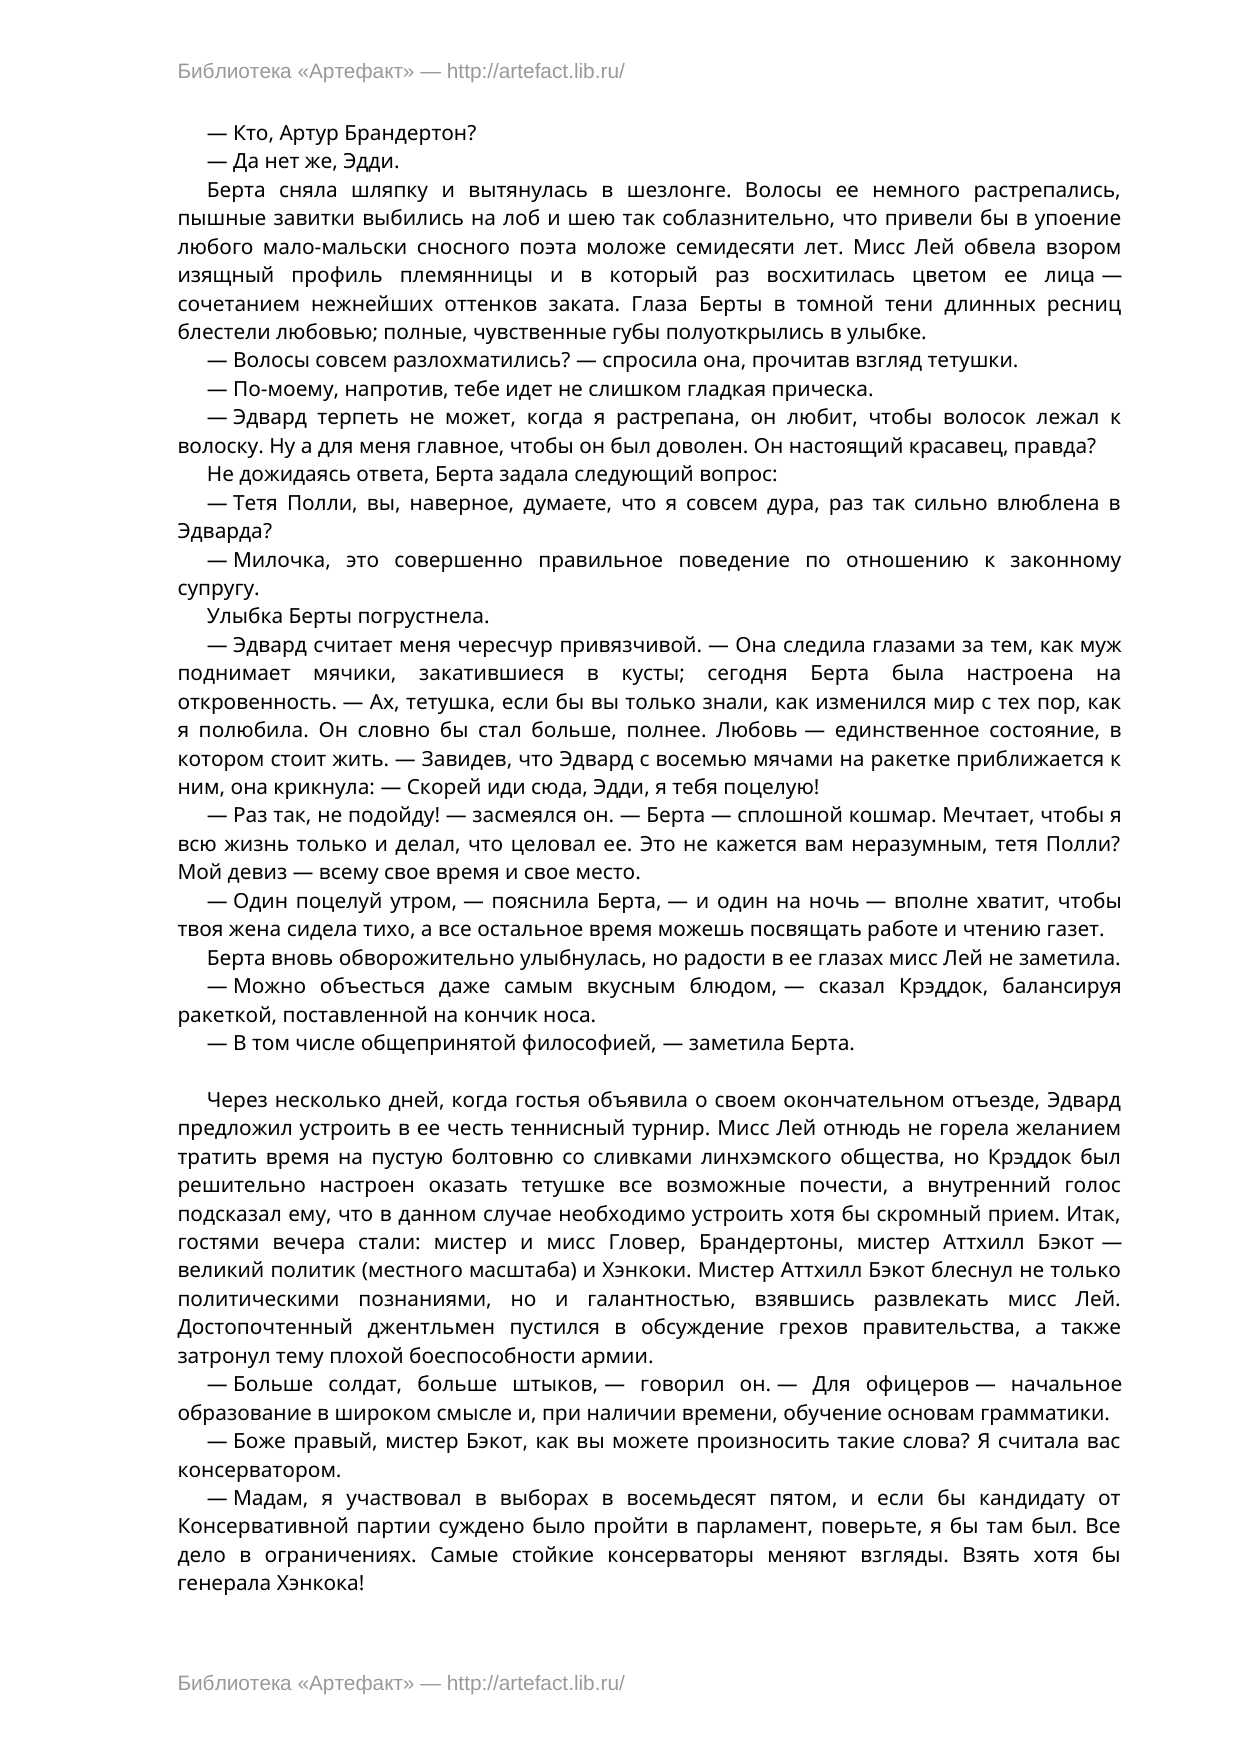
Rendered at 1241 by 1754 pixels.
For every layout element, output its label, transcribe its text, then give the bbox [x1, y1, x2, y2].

text — По-моему, напротив, тебе идет не слишком гладкая прическа. [177, 374, 1122, 402]
text — Милочка, это совершенно правильное поведение по отношению к законному супругу. [177, 545, 1122, 602]
text Улыбка Берты погрустнела. [177, 602, 1122, 630]
text — Кто, Артур Брандертон? [177, 118, 1122, 147]
text — В том числе общепринятой философией, — заметила Берта. [177, 1028, 1122, 1057]
text — Эдвард считает меня чересчур привязчивой. — Она следила глазами за тем, как муж поднимает мячики, закатившиеся в кусты; сегодня Берта была настроена на откровенность. — Ах, тетушка, если бы вы только знали, как изменился мир с тех пор, как я полюбила. Он словно бы стал больше, полнее. Любовь — единственное состояние, в котором стоит жить. — Завидев, что Эдвард с восемью мячами на ракетке приближается к ним, она крикнула: — Скорей иди сюда, Эдди, я тебя поцелую! [177, 630, 1122, 801]
text — Боже правый, мистер Бэкот, как вы можете произносить такие слова? Я считала вас консерватором. [177, 1426, 1122, 1483]
text Берта сняла шляпку и вытянулась в шезлонге. Волосы ее немного растрепались, пышные завитки выбились на лоб и шею так соблазнительно, что привели бы в упоение любого мало-мальски сносного поэта моложе семидесяти лет. Мисс Лей обвела взором изящный профиль племянницы и в который раз восхитилась цветом ее лица — сочетанием нежнейших оттенков заката. Глаза Берты в томной тени длинных ресниц блестели любовью; полные, чувственные губы полуоткрылись в улыбке. [177, 175, 1122, 346]
text Берта вновь обворожительно улыбнулась, но радости в ее глазах мисс Лей не заметила. [177, 943, 1122, 971]
text — Эдвард терпеть не может, когда я растрепана, он любит, чтобы волосок лежал к волоску. Ну а для меня главное, чтобы он был доволен. Он настоящий красавец, правда? [177, 402, 1122, 459]
text — Волосы совсем разлохматились? — спросила она, прочитав взгляд тетушки. [177, 346, 1122, 374]
text — Больше солдат, больше штыков, — говорил он. — Для офицеров — начальное образование в широком смысле и, при наличии времени, обучение основам грамматики. [177, 1369, 1122, 1426]
text — Тетя Полли, вы, наверное, думаете, что я совсем дура, раз так сильно влюблена в Эдварда? [177, 488, 1122, 545]
text Не дожидаясь ответа, Берта задала следующий вопрос: [177, 459, 1122, 488]
text — Раз так, не подойду! — засмеялся он. — Берта — сплошной кошмар. Мечтает, чтобы я всю жизнь только и делал, что целовал ее. Это не кажется вам неразумным, тетя Полли? Мой девиз — всему свое время и свое место. [177, 801, 1122, 886]
text — Мадам, я участвовал в выборах в восемьдесят пятом, и если бы кандидату от Консервативной партии суждено было пройти в парламент, поверьте, я бы там был. Все дело в ограничениях. Самые стойкие консерваторы меняют взгляды. Взять хотя бы генерала Хэнкока! [177, 1483, 1122, 1597]
text — Один поцелуй утром, — пояснила Берта, — и один на ночь — вполне хватит, чтобы твоя жена сидела тихо, а все остальное время можешь посвящать работе и чтению газет. [177, 886, 1122, 943]
text Через несколько дней, когда гостья объявила о своем окончательном отъезде, Эдвард предложил устроить в ее честь теннисный турнир. Мисс Лей отнюдь не горела желанием тратить время на пустую болтовню со сливками линхэмского общества, но Крэддок был решительно настроен оказать тетушке все возможные почести, а внутренний голос подсказал ему, что в данном случае необходимо устроить хотя бы скромный прием. Итак, гостями вечера стали: мистер и мисс Гловер, Брандертоны, мистер Аттхилл Бэкот — великий политик (местного масштаба) и Хэнкоки. Мистер Аттхилл Бэкот блеснул не только политическими познаниями, но и галантностью, взявшись развлекать мисс Лей. Достопочтенный джентльмен пустился в обсуждение грехов правительства, а также затронул тему плохой боеспособности армии. [177, 1085, 1122, 1369]
text — Да нет же, Эдди. [177, 147, 1122, 175]
text — Можно объесться даже самым вкусным блюдом, — сказал Крэддок, балансируя ракеткой, поставленной на кончик носа. [177, 971, 1122, 1028]
